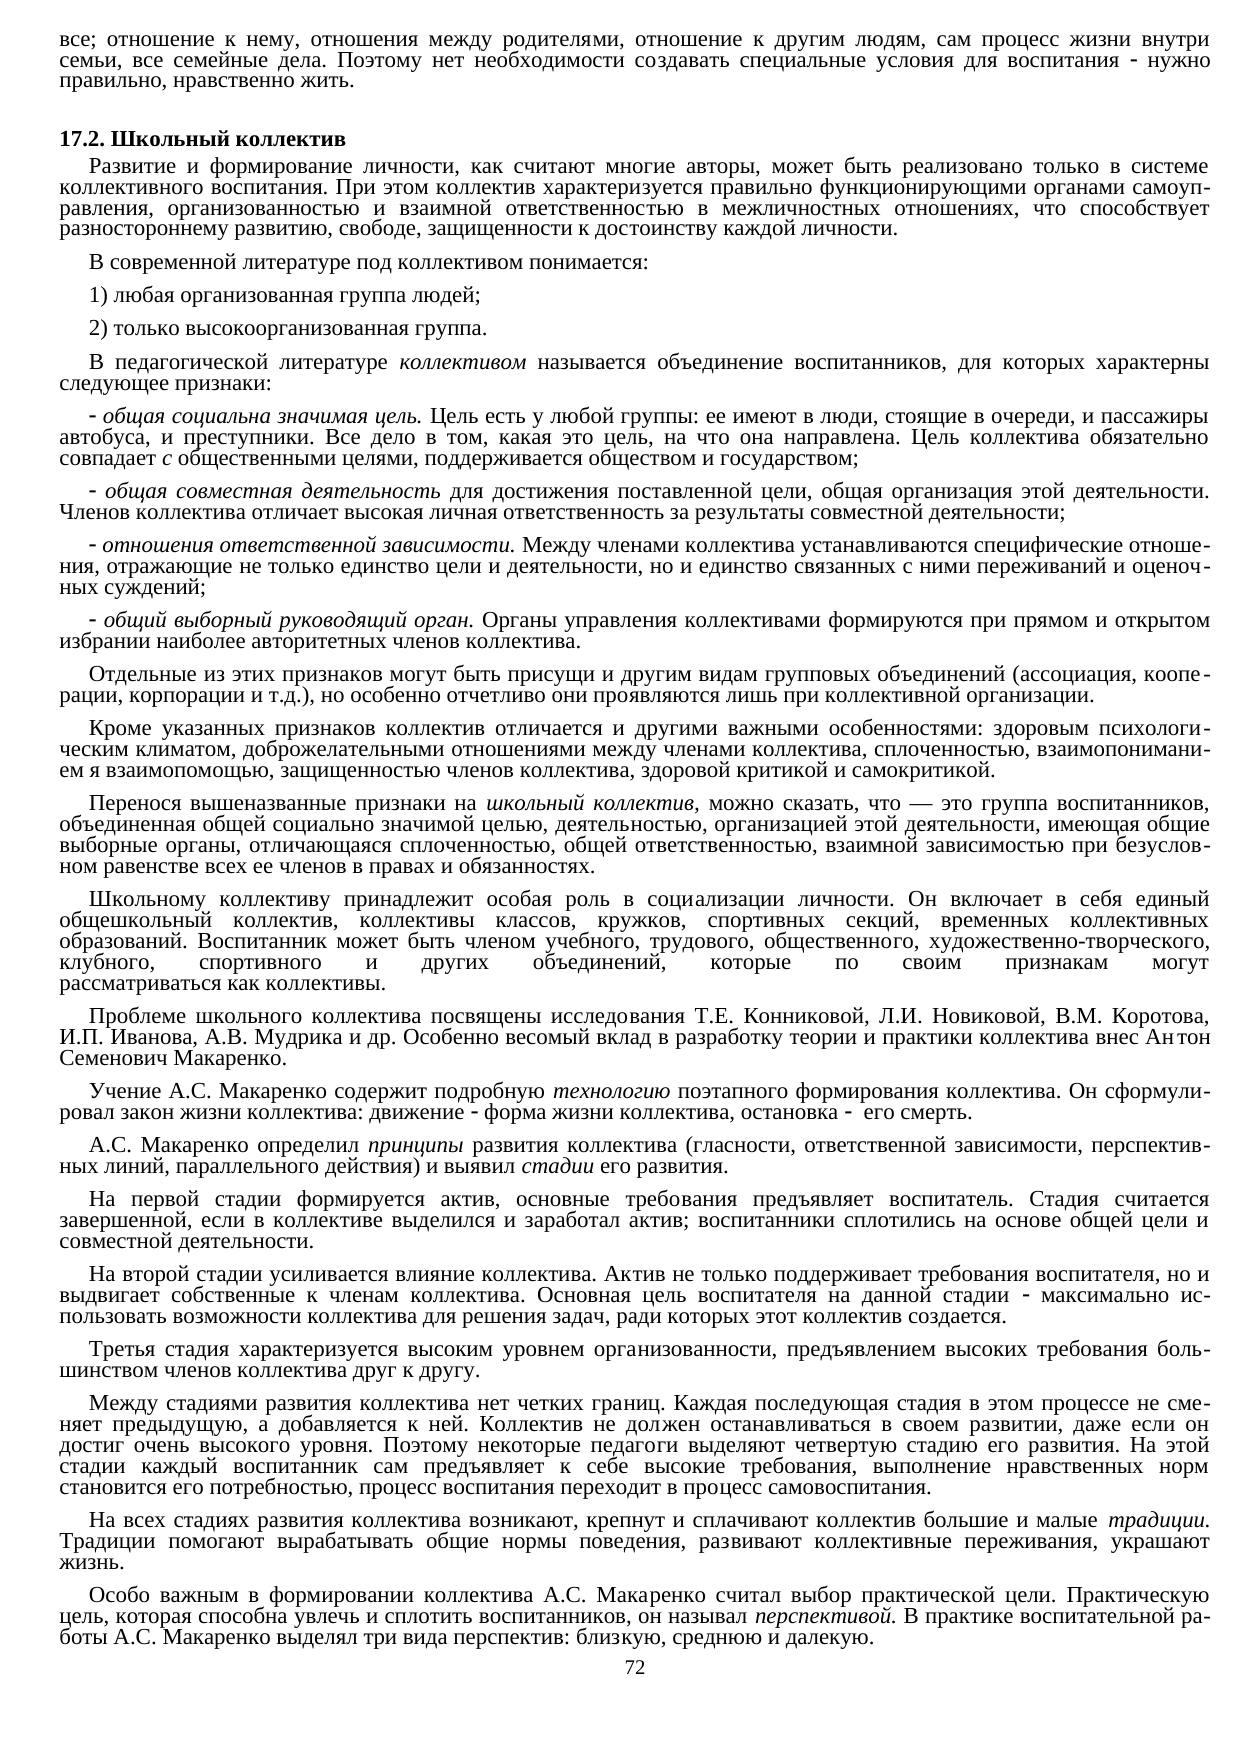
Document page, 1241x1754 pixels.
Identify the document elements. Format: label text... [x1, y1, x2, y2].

text Отдельные из этих признаков могут быть присущи и другим видам групповых объединений (ассоциация, кооперации, корпорации и т.д.), но особенно отчетливо они проявляются лишь при коллективной организации. [59, 665, 1211, 707]
text В современной литературе под коллективом понимается: [59, 252, 1211, 273]
text Перенося вышеназванные признаки на школьный коллектив, можно сказать, что — это группа воспитанников, объединенная общей социально значимой целью, деятельностью, организацией этой деятельности, имеющая общие выборные органы, отличающаяся сплоченностью, общей ответственностью, взаимной зависимостью при безусловном равенстве всех ее членов в правах и обязанностях. [59, 794, 1211, 877]
text На второй стадии усиливается влияние коллектива. Актив не только поддерживает требования воспитателя, но и выдвигает собственные к членам коллектива. Основная цель воспитателя на данной стадии максимально использовать возможности коллектива для решения задач, ради которых этот коллектив создается. [59, 1265, 1211, 1327]
text В педагогической литературе коллективом называется объединение воспитанников, для которых характерны следующее признаки: [59, 352, 1211, 394]
text Особо важным в формировании коллектива А.С. Макаренко считал выбор практической цели. Практическую цель, которая способна увлечь и сплотить воспитанников, он называл перспективой. В практике воспитательной работы А.С. Макаренко выделял три вида перспектив: близкую, среднюю и далекую. [59, 1586, 1211, 1648]
text Проблеме школьного коллектива посвящены исследования Т.Е. Конниковой, Л.И. Новиковой, В.М. Коротова, И.П. Иванова, А.В. Мудрика и др. Особенно весомый вклад в разработку теории и практики коллектива внес Антон Семенович Макаренко. [59, 1007, 1211, 1069]
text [59, 29, 1211, 92]
text 1) любая организованная группа людей; [59, 286, 1211, 307]
text общий выборный руководящий орган. Органы управления коллективами формируются при прямом и открытом избрании наиболее авторитетных членов коллектива. [59, 611, 1211, 652]
text На всех стадиях развития коллектива возникают, крепнут и сплачивают коллектив большие и малые традиции. Традиции помогают вырабатывать общие нормы поведения, развивают коллективные переживания, украшают жизнь. [59, 1511, 1211, 1573]
text Школьному коллективу принадлежит особая роль в социализации личности. Он включает в себя единый общешкольный коллектив, коллективы классов, кружков, спортивных секций, временных коллективных образований. Воспитанник может быть членом учебного, трудового, общественного, художественно-творческого, клубного, спортивного и других объединений, которые по своим признакам могут рассматриваться как коллективы. [59, 890, 1211, 994]
subtitle 17.2. Школьный коллектив [59, 129, 1211, 150]
text общая социальна значимая цель. Цель есть у любой группы: ее имеют в люди, стоящие в очереди, и пассажиры автобуса, и преступники. Все дело в том, какая это цель, на что она направлена. Цель коллектива обязательно совпадает с общественными целями, поддерживается обществом и государством; [59, 407, 1211, 469]
text общая совместная деятельность для достижения поставленной цели, общая организация этой деятельности. Членов коллектива отличает высокая личная ответственность за результаты совместной деятельности; [59, 482, 1211, 523]
text Учение А.С. Макаренко содержит подробную технологию поэтапного формирования коллектива. Он сформулировал закон жизни коллектива: движение форма жизни коллектива, остановка его смерть. [59, 1082, 1211, 1123]
text 2) только высокоорганизованная группа. [59, 319, 1211, 340]
text Кроме указанных признаков коллектив отличается и другими важными особенностями: здоровым психологическим климатом, доброжелательными отношениями между членами коллектива, сплоченностью, взаимопониманием я взаимопомощью, защищенностью членов коллектива, здоровой критикой и самокритикой. [59, 719, 1211, 782]
text А.С. Макаренко определил принципы развития коллектива (гласности, ответственной зависимости, перспективных линий, параллельного действия) и выявил стадии его развития. [59, 1136, 1211, 1177]
text На первой стадии формируется актив, основные требования предъявляет воспитатель. Стадия считается завершенной, если в коллективе выделился и заработал актив; воспитанники сплотились на основе общей цели и совместной деятельности. [59, 1190, 1211, 1252]
text Развитие и формирование личности, как считают многие авторы, может быть реализовано только в системе коллективного воспитания. При этом коллектив характеризуется правильно функционирующими органами самоуправления, организованностью и взаимной ответственностью в межличностных отношениях, что способствует разностороннему развитию, свободе, защищенности к достоинству каждой личности. [59, 157, 1211, 240]
text Третья стадия характеризуется высоким уровнем организованности, предъявлением высоких требования большинством членов коллектива друг к другу. [59, 1340, 1211, 1382]
text Между стадиями развития коллектива нет четких границ. Каждая последующая стадия в этом процессе не сменяет предыдущую, а добавляется к ней. Коллектив не должен останавливаться в своем развитии, даже если он достиг очень высокого уровня. Поэтому некоторые педагоги выделяют четвертую стадию его развития. На этой стадии каждый воспитанник сам предъявляет к себе высокие требования, выполнение нравственных норм становится его потребностью, процесс воспитания переходит в процесс самовоспитания. [59, 1394, 1211, 1498]
text отношения ответственной зависимости. Между членами коллектива устанавливаются специфические отношения, отражающие не только единство цели и деятельности, но и единство связанных с ними переживаний и оценочных суждений; [59, 536, 1211, 598]
